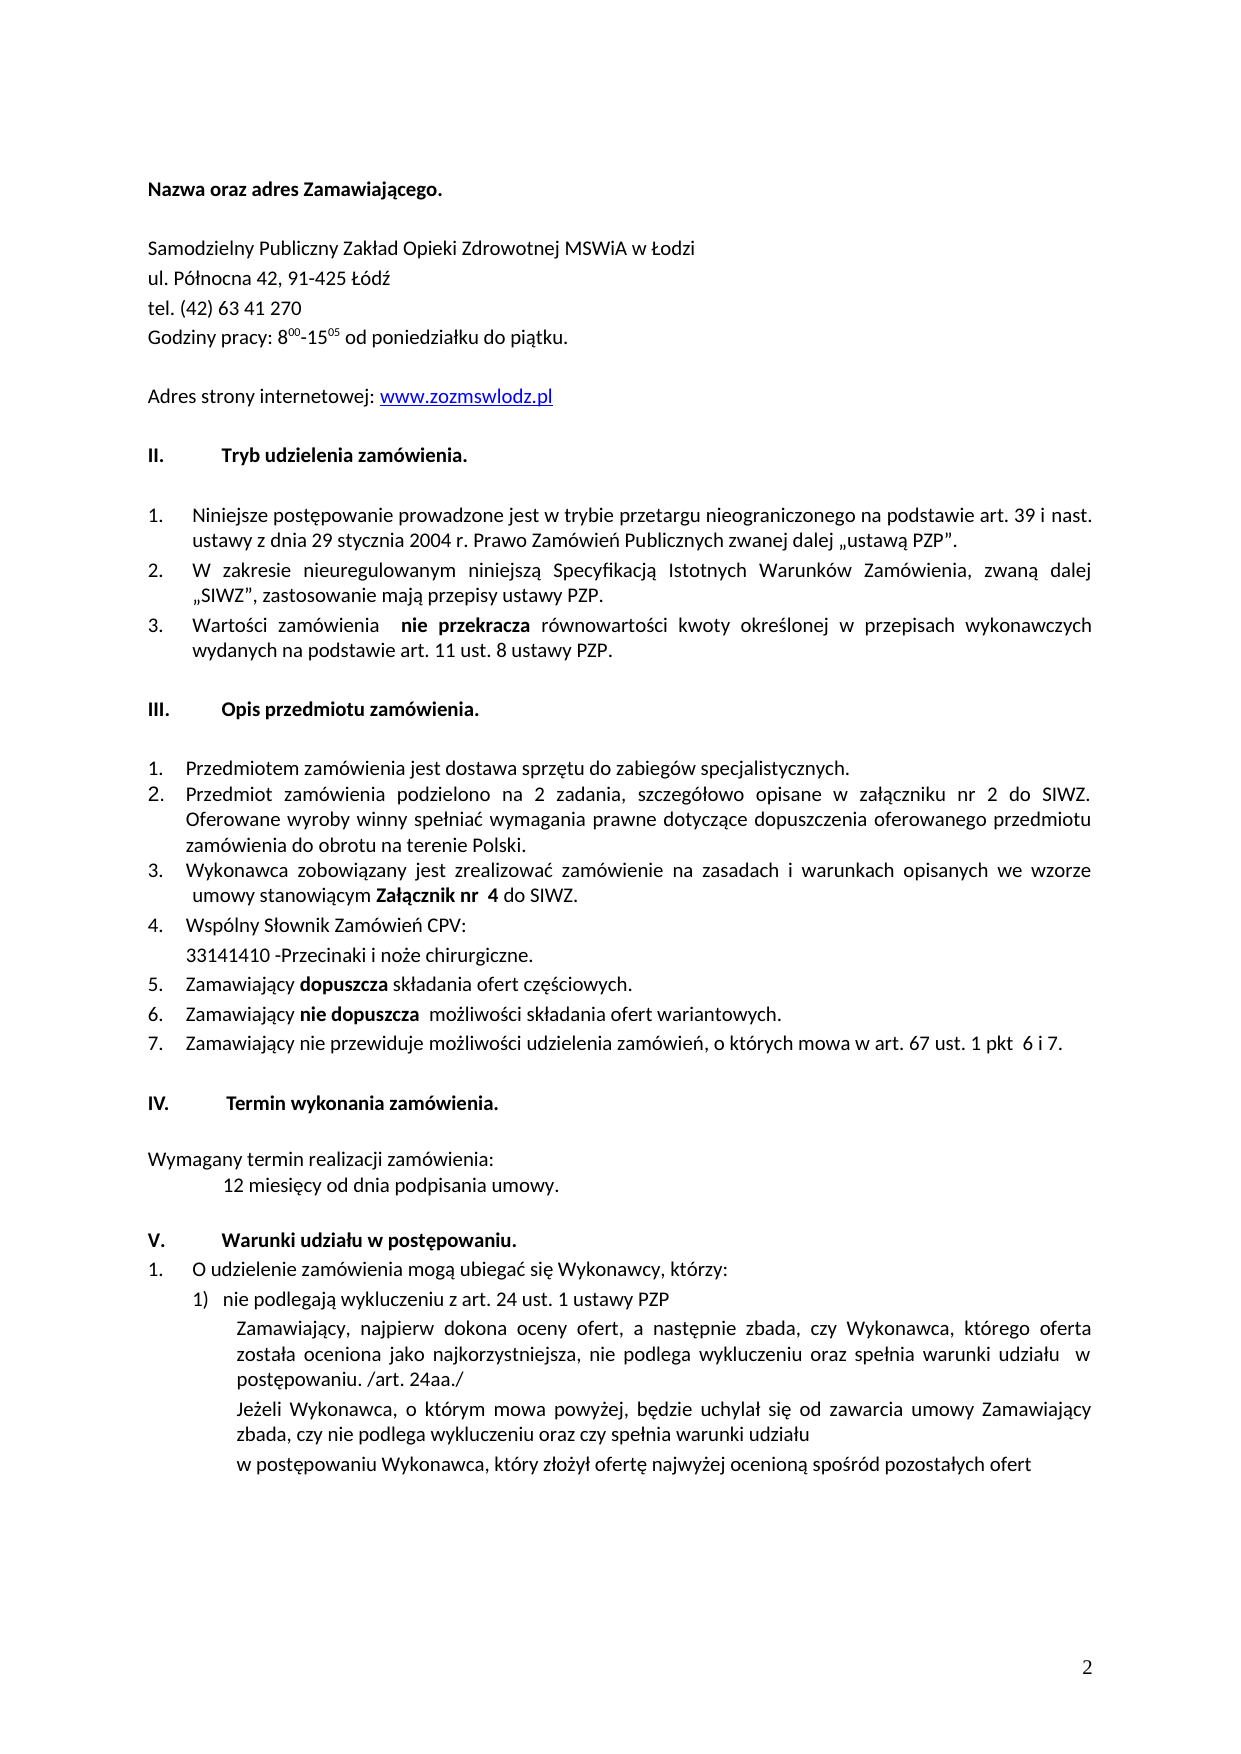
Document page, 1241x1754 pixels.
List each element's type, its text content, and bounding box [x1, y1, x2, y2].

text Godziny pracy: 800-1505 od poniedziałku do piątku. [148, 324, 1092, 350]
text Adres strony internetowej: www.zozmswlodz.pl [148, 383, 1092, 409]
text ul. Północna 42, 91-425 Łódź [148, 265, 1092, 291]
text tel. (42) 63 41 270 [148, 295, 1092, 320]
text Zamawiający, najpierw dokona oceny ofert, a następnie zbada, czy Wykonawca, którego oferta została oceniona jako najkorzystniejsza, nie podlega wykluczeniu oraz spełnia warunki udziału w postępowaniu. /art. 24aa./ [236, 1316, 1092, 1392]
list Przedmiot zamówienia podzielono na 2 zadania, szczegółowo opisane w załączniku nr 2 do SIWZ. Oferowane wyroby winny spełniać wymagania prawne dotyczące dopuszczenia oferowanego przedmiotu zamówienia do obrotu na terenie Polski. [148, 781, 1092, 857]
text V. Warunki udziału w postępowaniu. [148, 1227, 1092, 1252]
list Przedmiotem zamówienia jest dostawa sprzętu do zabiegów specjalistycznych. [148, 756, 1092, 781]
text Jeżeli Wykonawca, o którym mowa powyżej, będzie uchylał się od zawarcia umowy Zamawiający zbada, czy nie podlega wykluczeniu oraz czy spełnia warunki udziału [236, 1396, 1092, 1447]
list Niniejsze postępowanie prowadzone jest w trybie przetargu nieograniczonego na podstawie art. 39 i nast. ustawy z dnia 29 stycznia 2004 r. Prawo Zamówień Publicznych zwanej dalej „ustawą PZP”. [148, 502, 1092, 553]
list Wykonawca zobowiązany jest zrealizować zamówienie na zasadach i warunkach opisanych we wzorze umowy stanowiącym Załącznik nr 4 do SIWZ. [148, 857, 1092, 908]
text 12 miesięcy od dnia podpisania umowy. [223, 1172, 1092, 1197]
list Zamawiający nie dopuszcza możliwości składania ofert wariantowych. [148, 1001, 1092, 1026]
text Samodzielny Publiczny Zakład Opieki Zdrowotnej MSWiA w Łodzi [148, 236, 1092, 261]
subtitle IV. Termin wykonania zamówienia. [148, 1090, 1092, 1115]
list nie podlegają wykluczeniu z art. 24 ust. 1 ustawy PZP [192, 1286, 1092, 1311]
list W zakresie nieuregulowanym niniejszą Specyfikacją Istotnych Warunków Zamówienia, zwaną dalej „SIWZ”, zastosowanie mają przepisy ustawy PZP. [148, 557, 1092, 608]
text II. Tryb udzielenia zamówienia. [148, 443, 1092, 468]
text w postępowaniu Wykonawca, który złożył ofertę najwyżej ocenioną spośród pozostałych ofert [236, 1451, 1092, 1476]
list O udzielenie zamówienia mogą ubiegać się Wykonawcy, którzy: [148, 1256, 1092, 1282]
list Wartości zamówienia nie przekracza równowartości kwoty określonej w przepisach wykonawczych wydanych na podstawie art. 11 ust. 8 ustawy PZP. [148, 612, 1092, 663]
list Wspólny Słownik Zamówień CPV: [148, 912, 1092, 938]
list Zamawiający nie przewiduje możliwości udzielenia zamówień, o których mowa w art. 67 ust. 1 pkt 6 i 7. [148, 1031, 1092, 1056]
text Nazwa oraz adres Zamawiającego. [148, 176, 1092, 202]
list Zamawiający dopuszcza składania ofert częściowych. [148, 971, 1092, 997]
text 33141410 -Przecinaki i noże chirurgiczne. [186, 942, 1092, 967]
text Wymagany termin realizacji zamówienia: [148, 1146, 1092, 1172]
text III. Opis przedmiotu zamówienia. [148, 696, 1092, 722]
